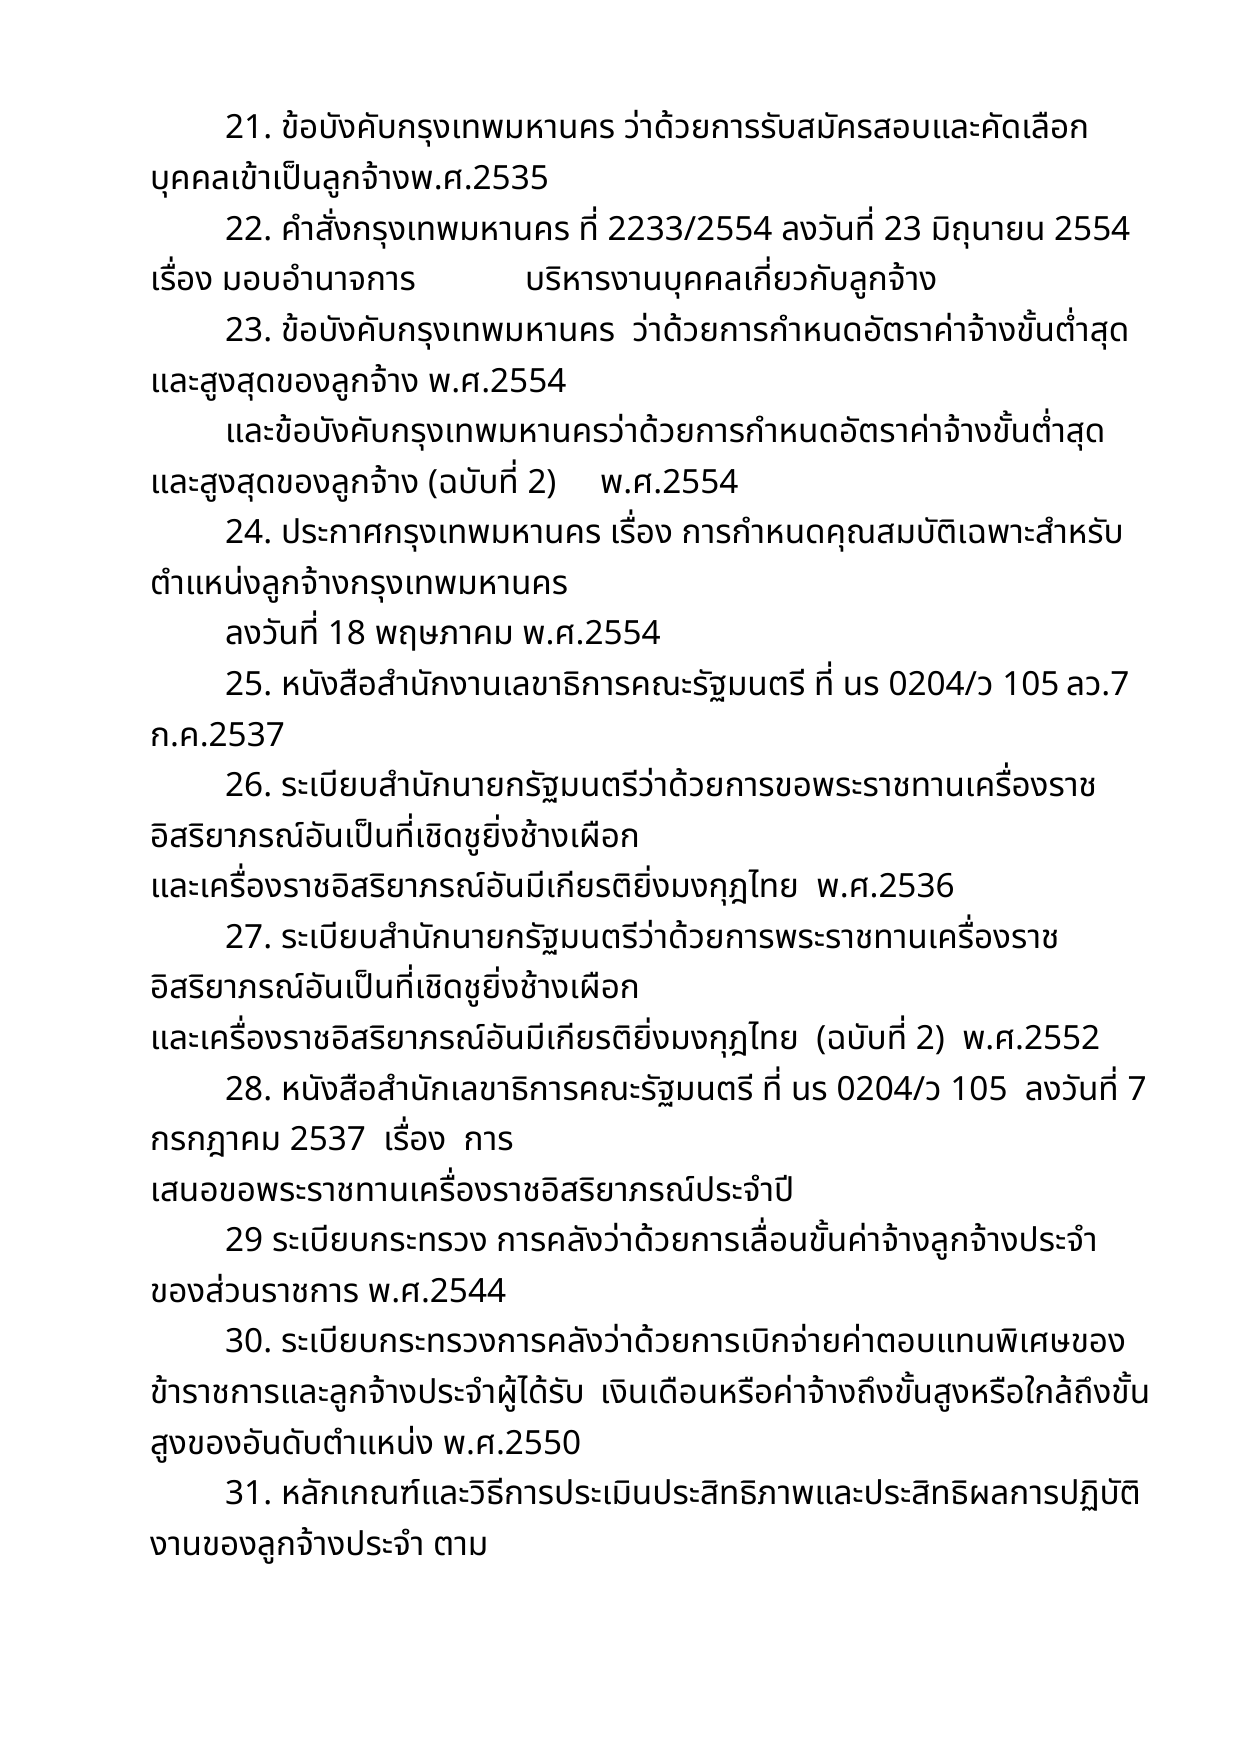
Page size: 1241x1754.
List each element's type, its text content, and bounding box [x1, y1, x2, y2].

text 30. ระเบียบกระทรวงการคลังว่าด้วยการเบิกจ่ายค่าตอบแทนพิเศษของข้าราชการและลูกจ้างประจำผู้ได้รับ เงินเดือนหรือค่าจ้างถึงขั้นสูงหรือใกล้ถึงขั้นสูงของอันดับตำแหน่ง พ.ศ.2550 [150, 1317, 1152, 1469]
text 25. หนังสือสำนักงานเลขาธิการคณะรัฐมนตรี ที่ นร 0204/ว 105ลว.7 ก.ค.2537 [150, 660, 1152, 761]
text 29 ระเบียบกระทรวง การคลังว่าด้วยการเลื่อนขั้นค่าจ้างลูกจ้างประจำของส่วนราชการ พ.ศ.2544 [150, 1216, 1152, 1317]
text เสนอขอพระราชทานเครื่องราชอิสริยาภรณ์ประจำปี [150, 1166, 1152, 1216]
text 23. ข้อบังคับกรุงเทพมหานคร ว่าด้วยการกำหนดอัตราค่าจ้างขั้นต่ำสุดและสูงสุดของลูกจ้าง พ.ศ.2554 [150, 306, 1152, 407]
text 27. ระเบียบสำนักนายกรัฐมนตรีว่าด้วยการพระราชทานเครื่องราชอิสริยาภรณ์อันเป็นที่เชิดชูยิ่งช้างเผือก [150, 913, 1152, 1014]
text ลงวันที่ 18 พฤษภาคม พ.ศ.2554 [150, 609, 1152, 660]
text และเครื่องราชอิสริยาภรณ์อันมีเกียรติยิ่งมงกุฎไทย (ฉบับที่ 2) พ.ศ.2552 [150, 1014, 1152, 1064]
text 21. ข้อบังคับกรุงเทพมหานคร ว่าด้วยการรับสมัครสอบและคัดเลือกบุคคลเข้าเป็นลูกจ้างพ.ศ.2535 [150, 103, 1152, 204]
text และข้อบังคับกรุงเทพมหานครว่าด้วยการกำหนดอัตราค่าจ้างขั้นต่ำสุดและสูงสุดของลูกจ้าง (ฉบับที่ 2) พ.ศ.2554 [150, 407, 1152, 508]
text 28. หนังสือสำนักเลขาธิการคณะรัฐมนตรี ที่ นร 0204/ว 105 ลงวันที่ 7 กรกฎาคม 2537 เรื่อง การ [150, 1064, 1152, 1166]
text 22. คำสั่งกรุงเทพมหานคร ที่ 2233/2554 ลงวันที่ 23 มิถุนายน 2554 เรื่อง มอบอำนาจการ บริหารงานบุคคลเกี่ยวกับลูกจ้าง [150, 204, 1152, 306]
text 24. ประกาศกรุงเทพมหานคร เรื่อง การกำหนดคุณสมบัติเฉพาะสำหรับตำแหน่งลูกจ้างกรุงเทพมหานคร [150, 508, 1152, 609]
text 26. ระเบียบสำนักนายกรัฐมนตรีว่าด้วยการขอพระราชทานเครื่องราชอิสริยาภรณ์อันเป็นที่เชิดชูยิ่งช้างเผือก [150, 761, 1152, 862]
text และเครื่องราชอิสริยาภรณ์อันมีเกียรติยิ่งมงกุฎไทย พ.ศ.2536 [150, 862, 1152, 913]
text 31. หลักเกณฑ์และวิธีการประเมินประสิทธิภาพและประสิทธิผลการปฏิบัติ งานของลูกจ้างประจำ ตาม [150, 1469, 1152, 1570]
